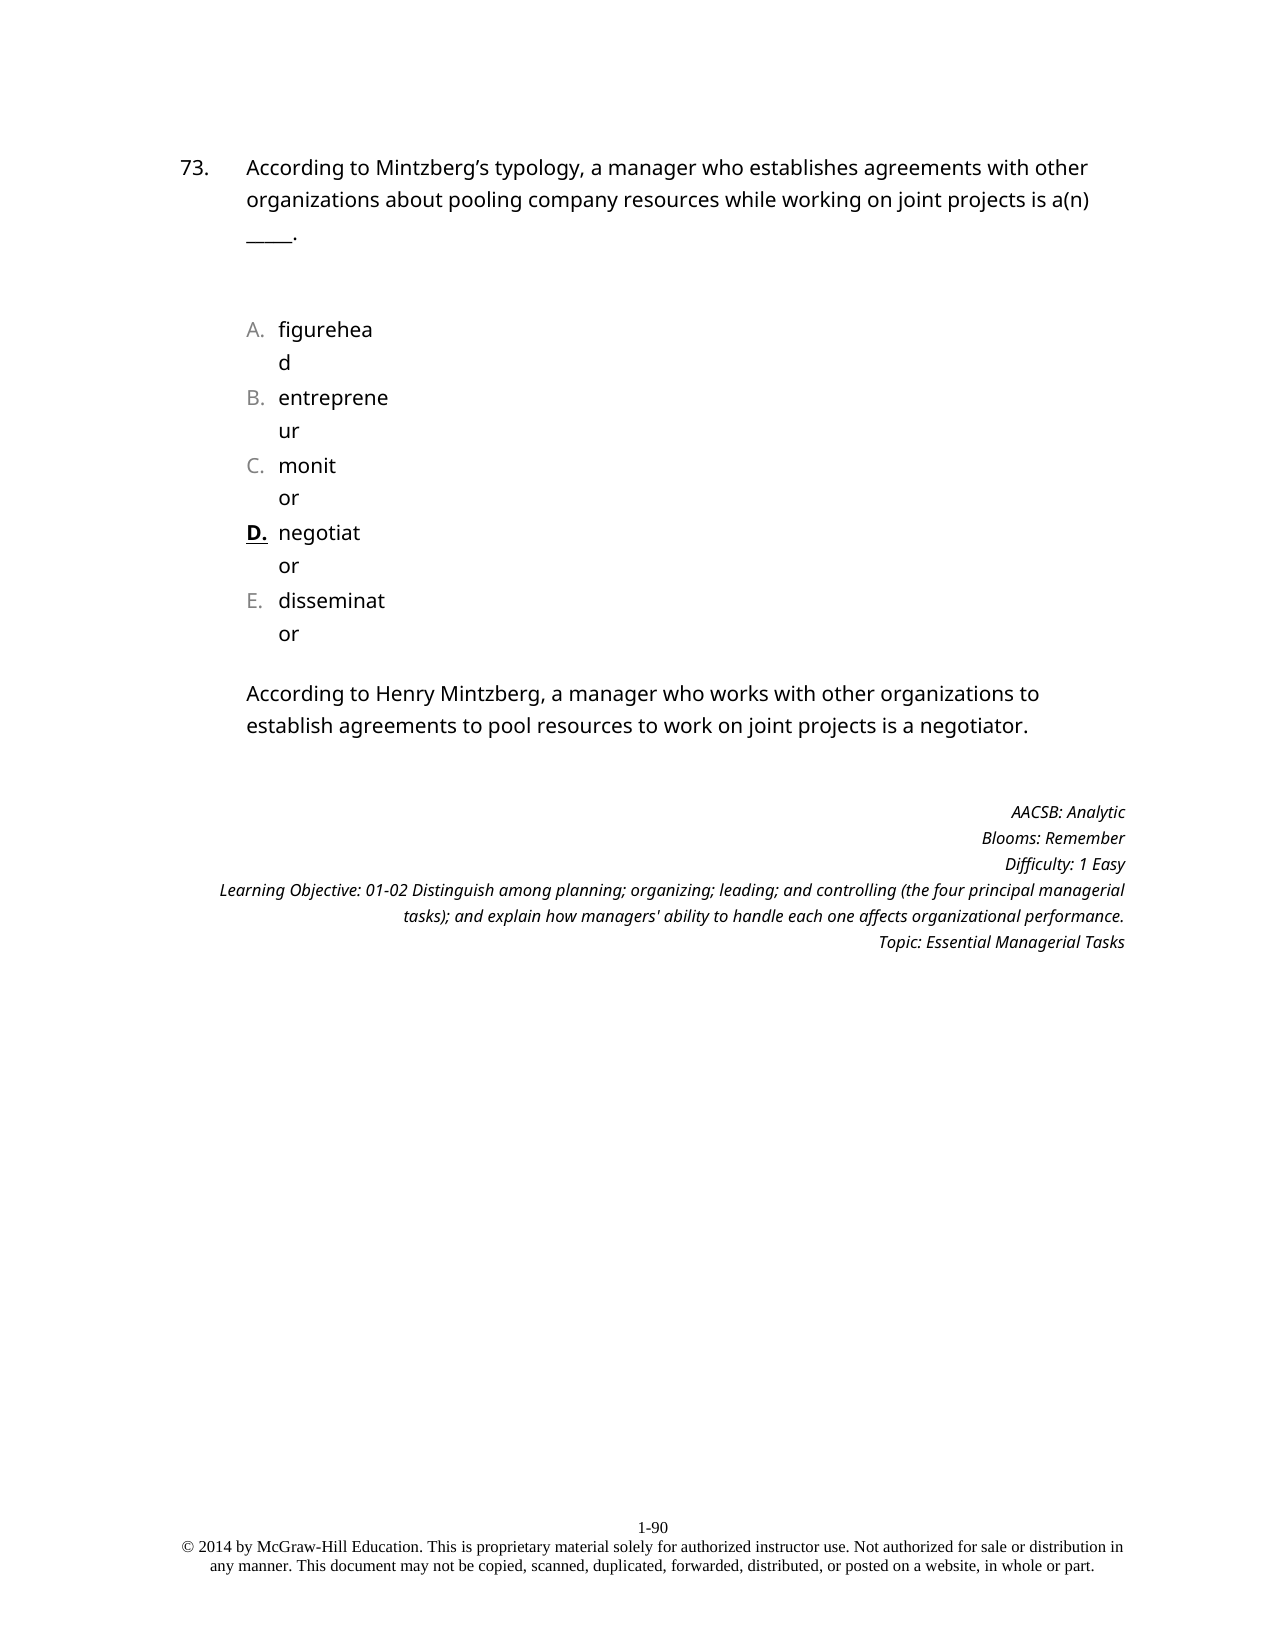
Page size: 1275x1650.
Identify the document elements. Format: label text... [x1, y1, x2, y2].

table_header According to Mintzberg’s typology, a manager who establishes agreements with other organizations about pooling company resources while working on joint projects is a(n) _____. According to Henry Mintzberg, a manager who works with other organizations to establish agreements to pool resources to work on joint projects is a negotiator. [246, 153, 1125, 771]
table_header 73. [180, 153, 246, 771]
table_header AACSB: Analytic Blooms: Remember Difficulty: 1 Easy Learning Objective: 01-02 Distinguish among planning; organizing; leading; and controlling (the four principal managerial tasks); and explain how managers' ability to handle each one affects organizational performance. Topic: Essential Managerial Tasks [180, 801, 1125, 990]
